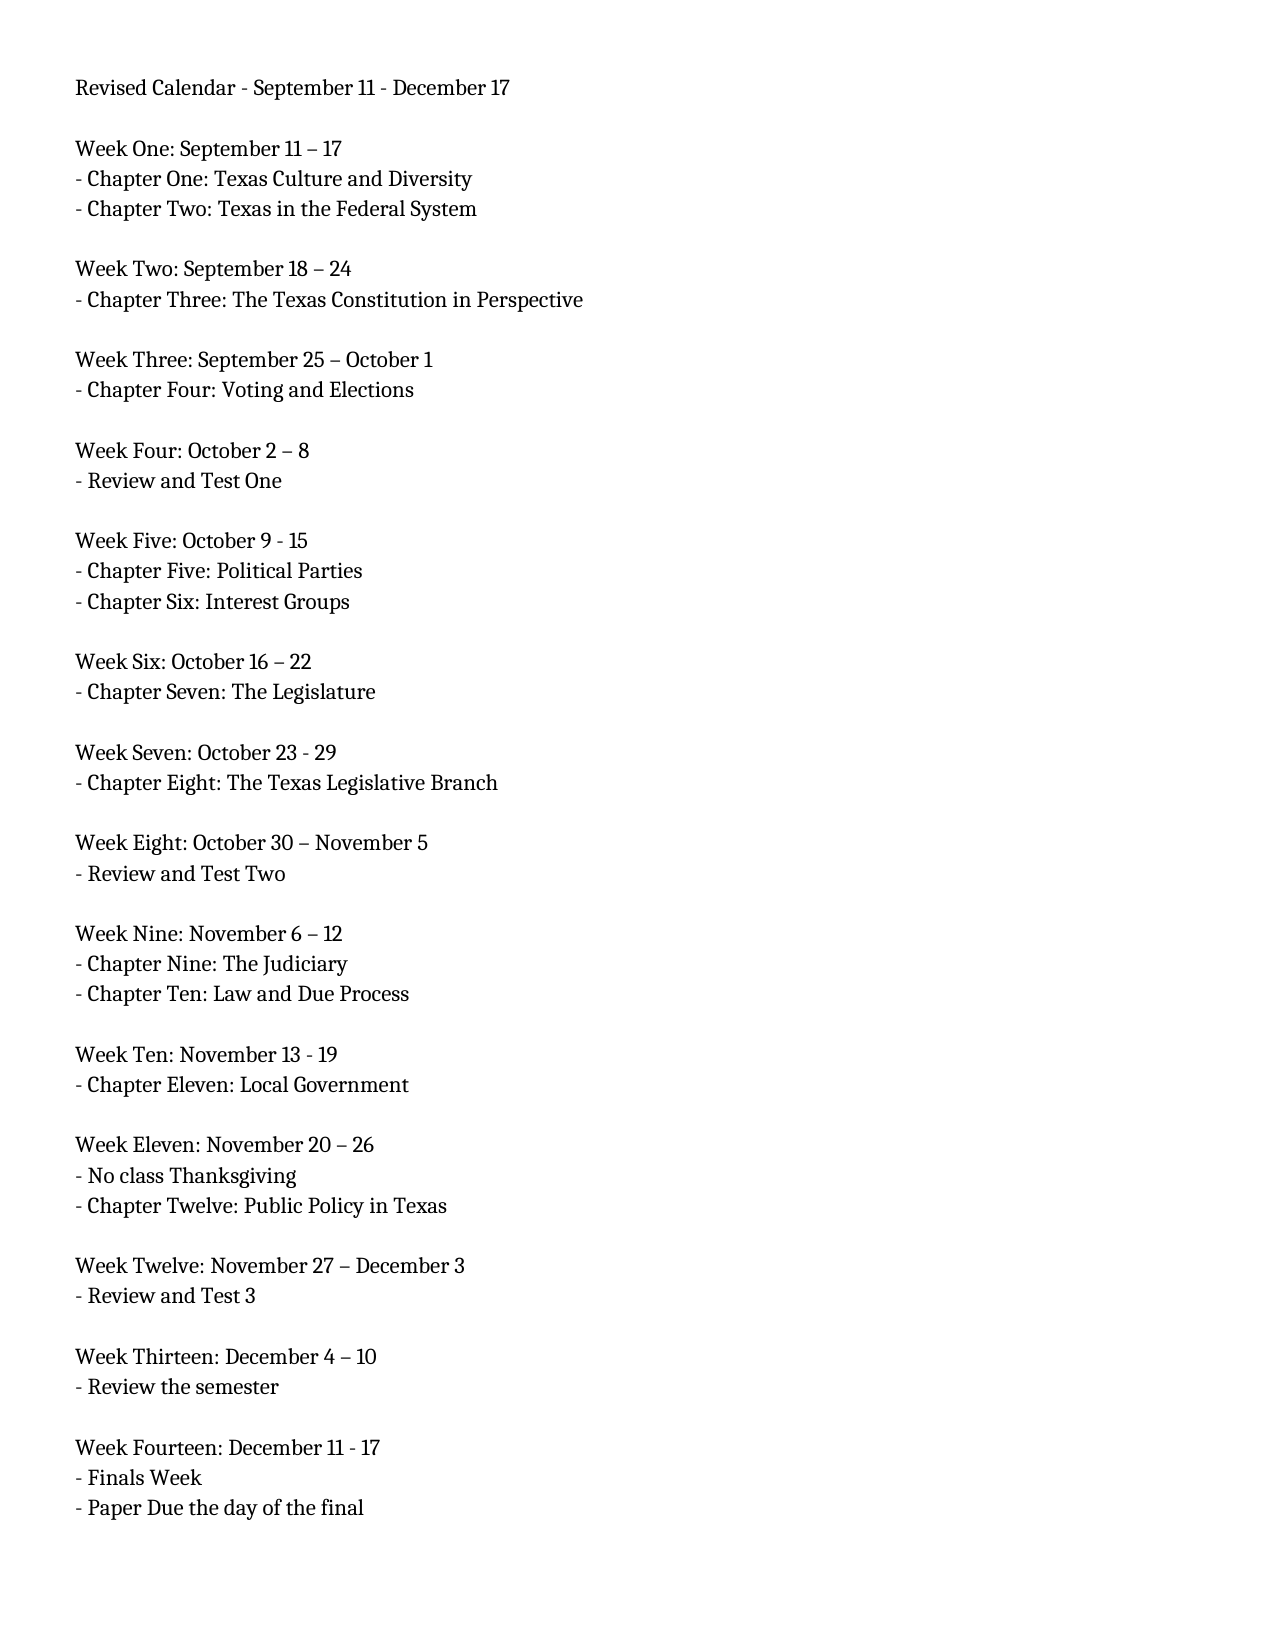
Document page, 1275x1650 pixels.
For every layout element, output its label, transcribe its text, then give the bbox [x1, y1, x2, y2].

text Revised Calendar - September 11 - December 17 Week One: September 11 – 17 - Chapter One: Texas Culture and Diversity - Chapter Two: Texas in the Federal System Week Two: September 18 – 24 - Chapter Three: The Texas Constitution in Perspective Week Three: September 25 – October 1 - Chapter Four: Voting and Elections Week Four: October 2 – 8 - Review and Test One Week Five: October 9 - 15 - Chapter Five: Political Parties - Chapter Six: Interest Groups Week Six: October 16 – 22 - Chapter Seven: The Legislature Week Seven: October 23 - 29 - Chapter Eight: The Texas Legislative Branch Week Eight: October 30 – November 5 - Review and Test Two Week Nine: November 6 – 12 - Chapter Nine: The Judiciary - Chapter Ten: Law and Due Process Week Ten: November 13 - 19 - Chapter Eleven: Local Government Week Eleven: November 20 – 26 - No class Thanksgiving - Chapter Twelve: Public Policy in Texas Week Twelve: November 27 – December 3 - Review and Test 3 Week Thirteen: December 4 – 10 - Review the semester Week Fourteen: December 11 - 17 - Finals Week - Paper Due the day of the final [75, 75, 1200, 1553]
